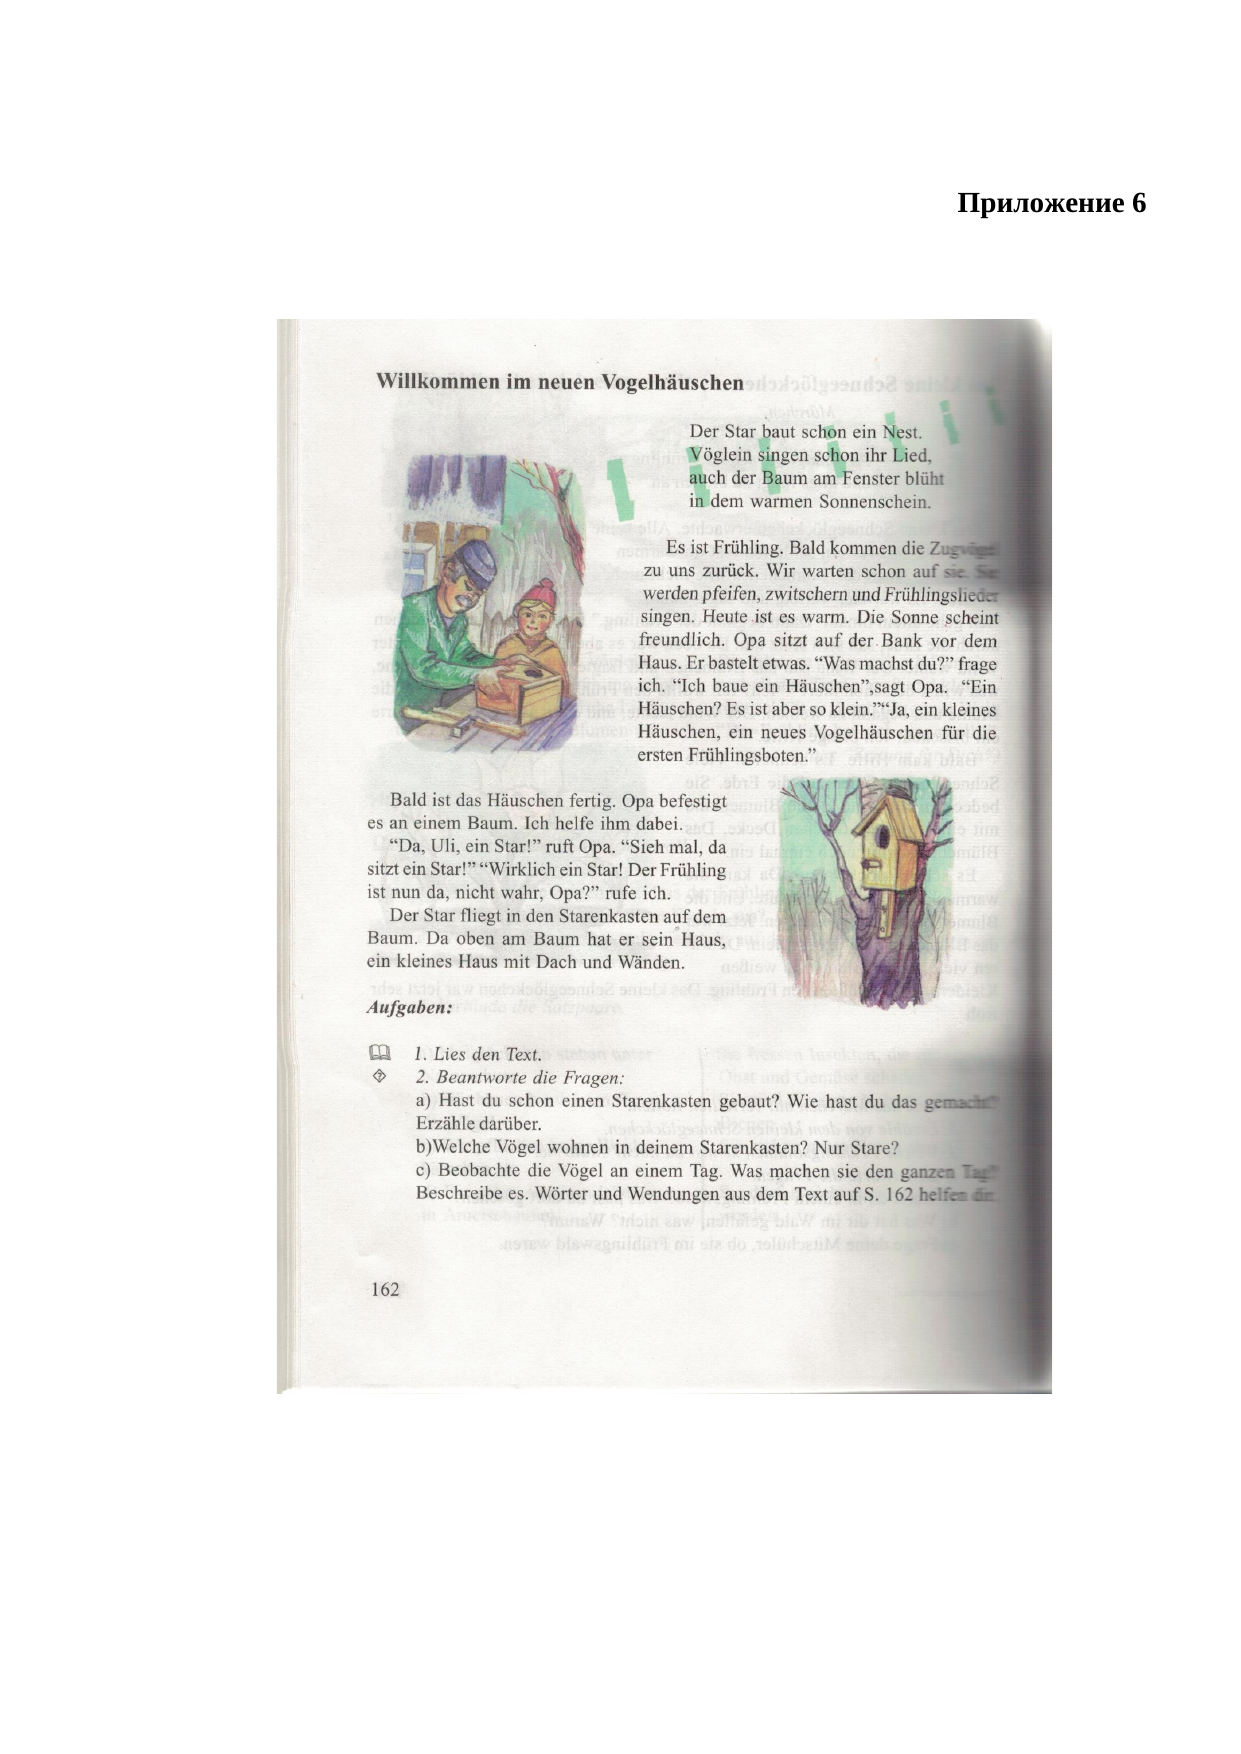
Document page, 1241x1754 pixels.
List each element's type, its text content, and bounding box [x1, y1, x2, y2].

picture [276, 319, 1053, 1394]
text Приложение 6 [177, 185, 1152, 219]
